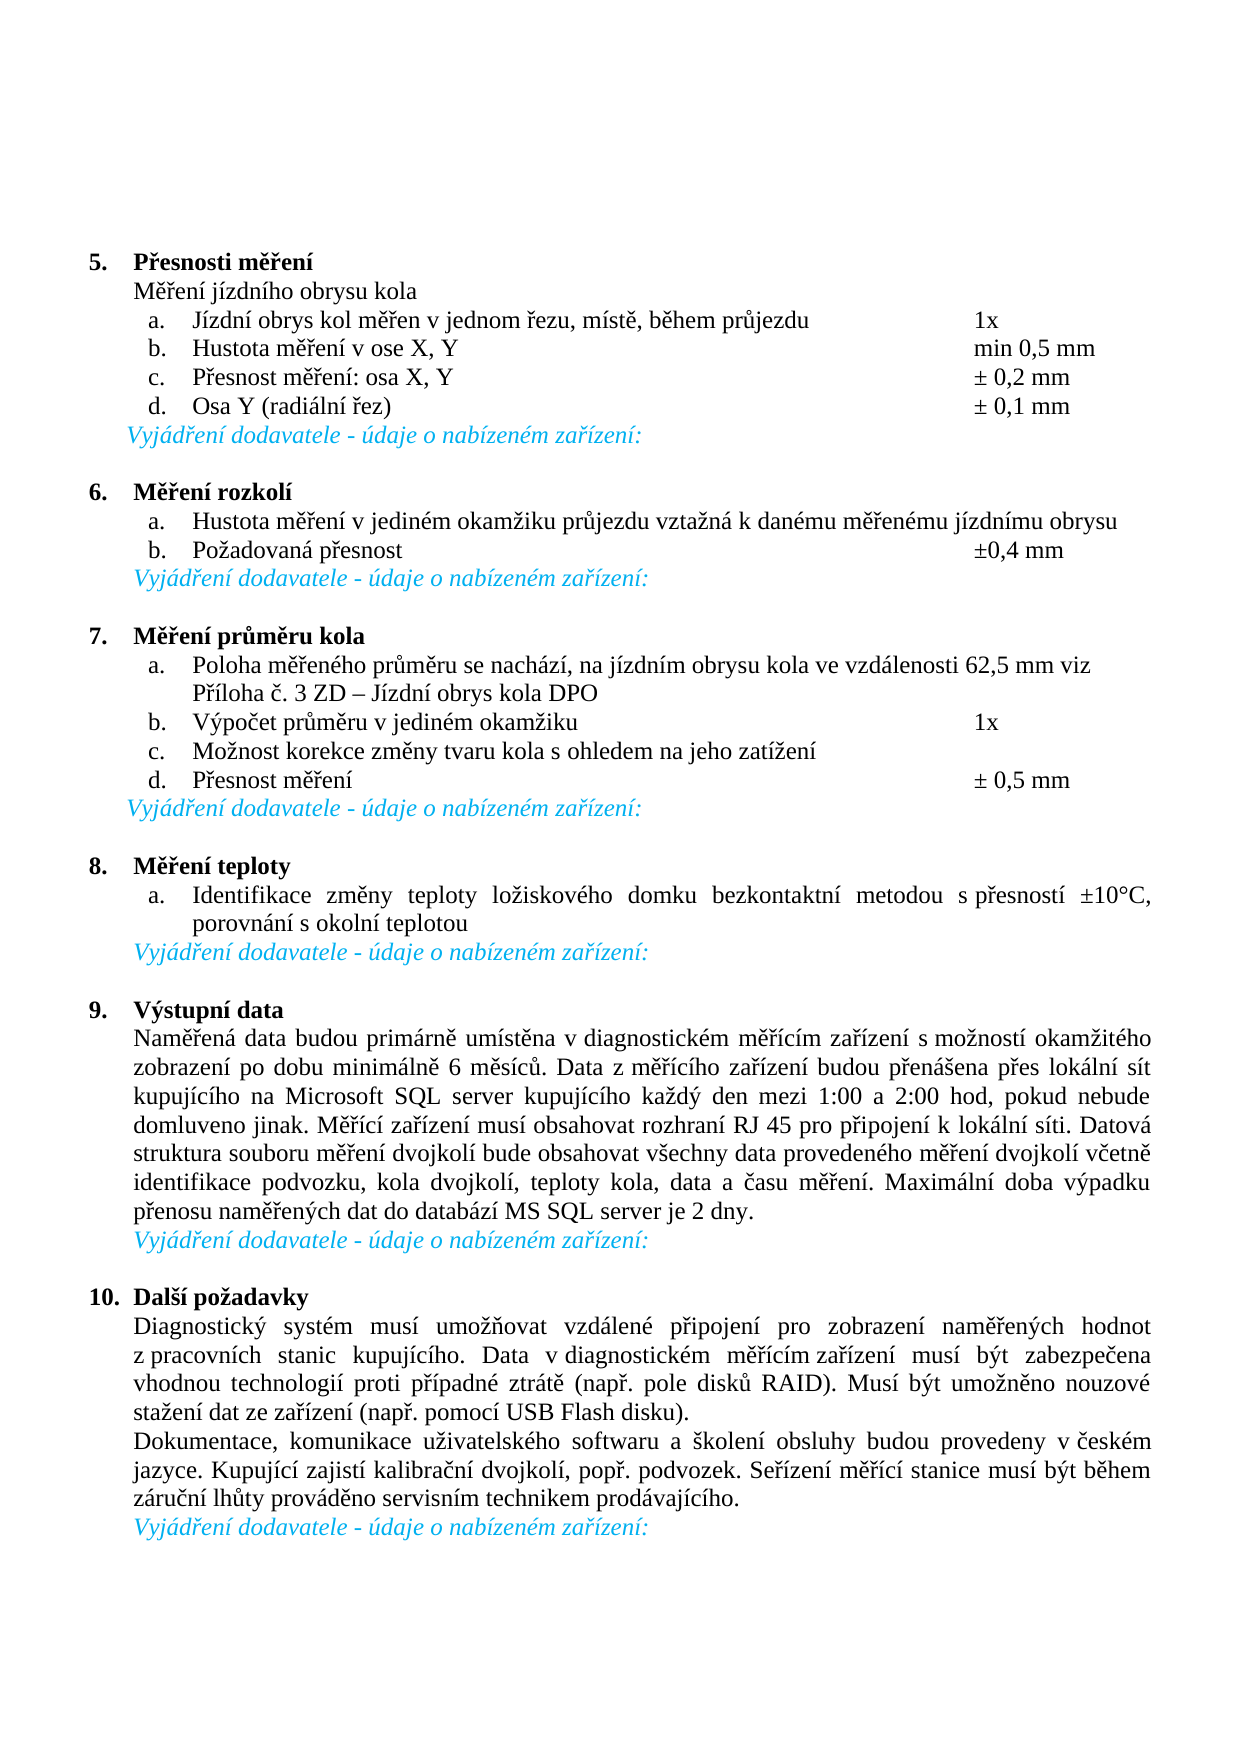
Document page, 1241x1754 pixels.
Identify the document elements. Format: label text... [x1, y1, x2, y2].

list Jízdní obrys kol měřen v jednom řezu, místě, během průjezdu 1x [148, 305, 1152, 333]
list Poloha měřeného průměru se nachází, na jízdním obrysu kola ve vzdálenosti 62,5 mm viz [148, 650, 1152, 678]
list Osa Y (radiální řez) ± 0,1 mm [148, 391, 1152, 420]
list Příloha č. 3 ZD – Jízdní obrys kola DPO [192, 678, 1152, 707]
list Výstupní data [89, 995, 1152, 1023]
list Měření průměru kola [89, 621, 1152, 650]
list Identifikace změny teploty ložiskového domku bezkontaktní metodou s přesností ±10°C, porovnání s okolní teplotou [148, 880, 1152, 937]
list Přesnosti měření [89, 247, 1152, 276]
list Měření teploty [89, 851, 1152, 880]
text Měření jízdního obrysu kola [133, 276, 1152, 305]
text Dokumentace, komunikace uživatelského softwaru a školení obsluhy budou provedeny v českém jazyce. Kupující zajistí kalibrační dvojkolí, popř. podvozek. Seřízení měřící stanice musí být během záruční lhůty prováděno servisním technikem prodávajícího. [133, 1426, 1152, 1512]
text Vyjádření dodavatele - údaje o nabízeném zařízení: [126, 420, 1152, 448]
text Vyjádření dodavatele - údaje o nabízeném zařízení: [89, 563, 1152, 592]
list Hustota měření v jediném okamžiku průjezdu vztažná k danému měřenému jízdnímu obrysu [148, 506, 1152, 535]
list Požadovaná přesnost ±0,4 mm [148, 535, 1152, 563]
list Možnost korekce změny tvaru kola s ohledem na jeho zatížení [148, 736, 1152, 765]
text Diagnostický systém musí umožňovat vzdálené připojení pro zobrazení naměřených hodnot z pracovních stanic kupujícího. Data v diagnostickém měřícím zařízení musí být zabezpečena vhodnou technologií proti případné ztrátě (např. pole disků RAID). Musí být umožněno nouzové stažení dat ze zařízení (např. pomocí USB Flash disku). [133, 1311, 1152, 1426]
list Přesnost měření ± 0,5 mm [148, 765, 1152, 793]
list Výpočet průměru v jediném okamžiku 1x [148, 707, 1152, 736]
text Vyjádření dodavatele - údaje o nabízeném zařízení: [126, 793, 1152, 822]
list Přesnost měření: osa X, Y ± 0,2 mm [148, 362, 1152, 391]
text Naměřená data budou primárně umístěna v diagnostickém měřícím zařízení s možností okamžitého zobrazení po dobu minimálně 6 měsíců. Data z měřícího zařízení budou přenášena přes lokální sít kupujícího na Microsoft SQL server kupujícího každý den mezi 1:00 a 2:00 hod, pokud nebude domluveno jinak. Měřící zařízení musí obsahovat rozhraní RJ 45 pro připojení k lokální síti. Datová struktura souboru měření dvojkolí bude obsahovat všechny data provedeného měření dvojkolí včetně identifikace podvozku, kola dvojkolí, teploty kola, data a času měření. Maximální doba výpadku přenosu naměřených dat do databází MS SQL server je 2 dny. [133, 1023, 1152, 1225]
list Hustota měření v ose X, Y min 0,5 mm [148, 333, 1152, 362]
text Vyjádření dodavatele - údaje o nabízeném zařízení: [89, 1512, 1152, 1541]
list Měření rozkolí [89, 477, 1152, 506]
list Další požadavky [89, 1282, 1152, 1311]
text Vyjádření dodavatele - údaje o nabízeném zařízení: [89, 937, 1152, 966]
text Vyjádření dodavatele - údaje o nabízeném zařízení: [89, 1225, 1152, 1253]
